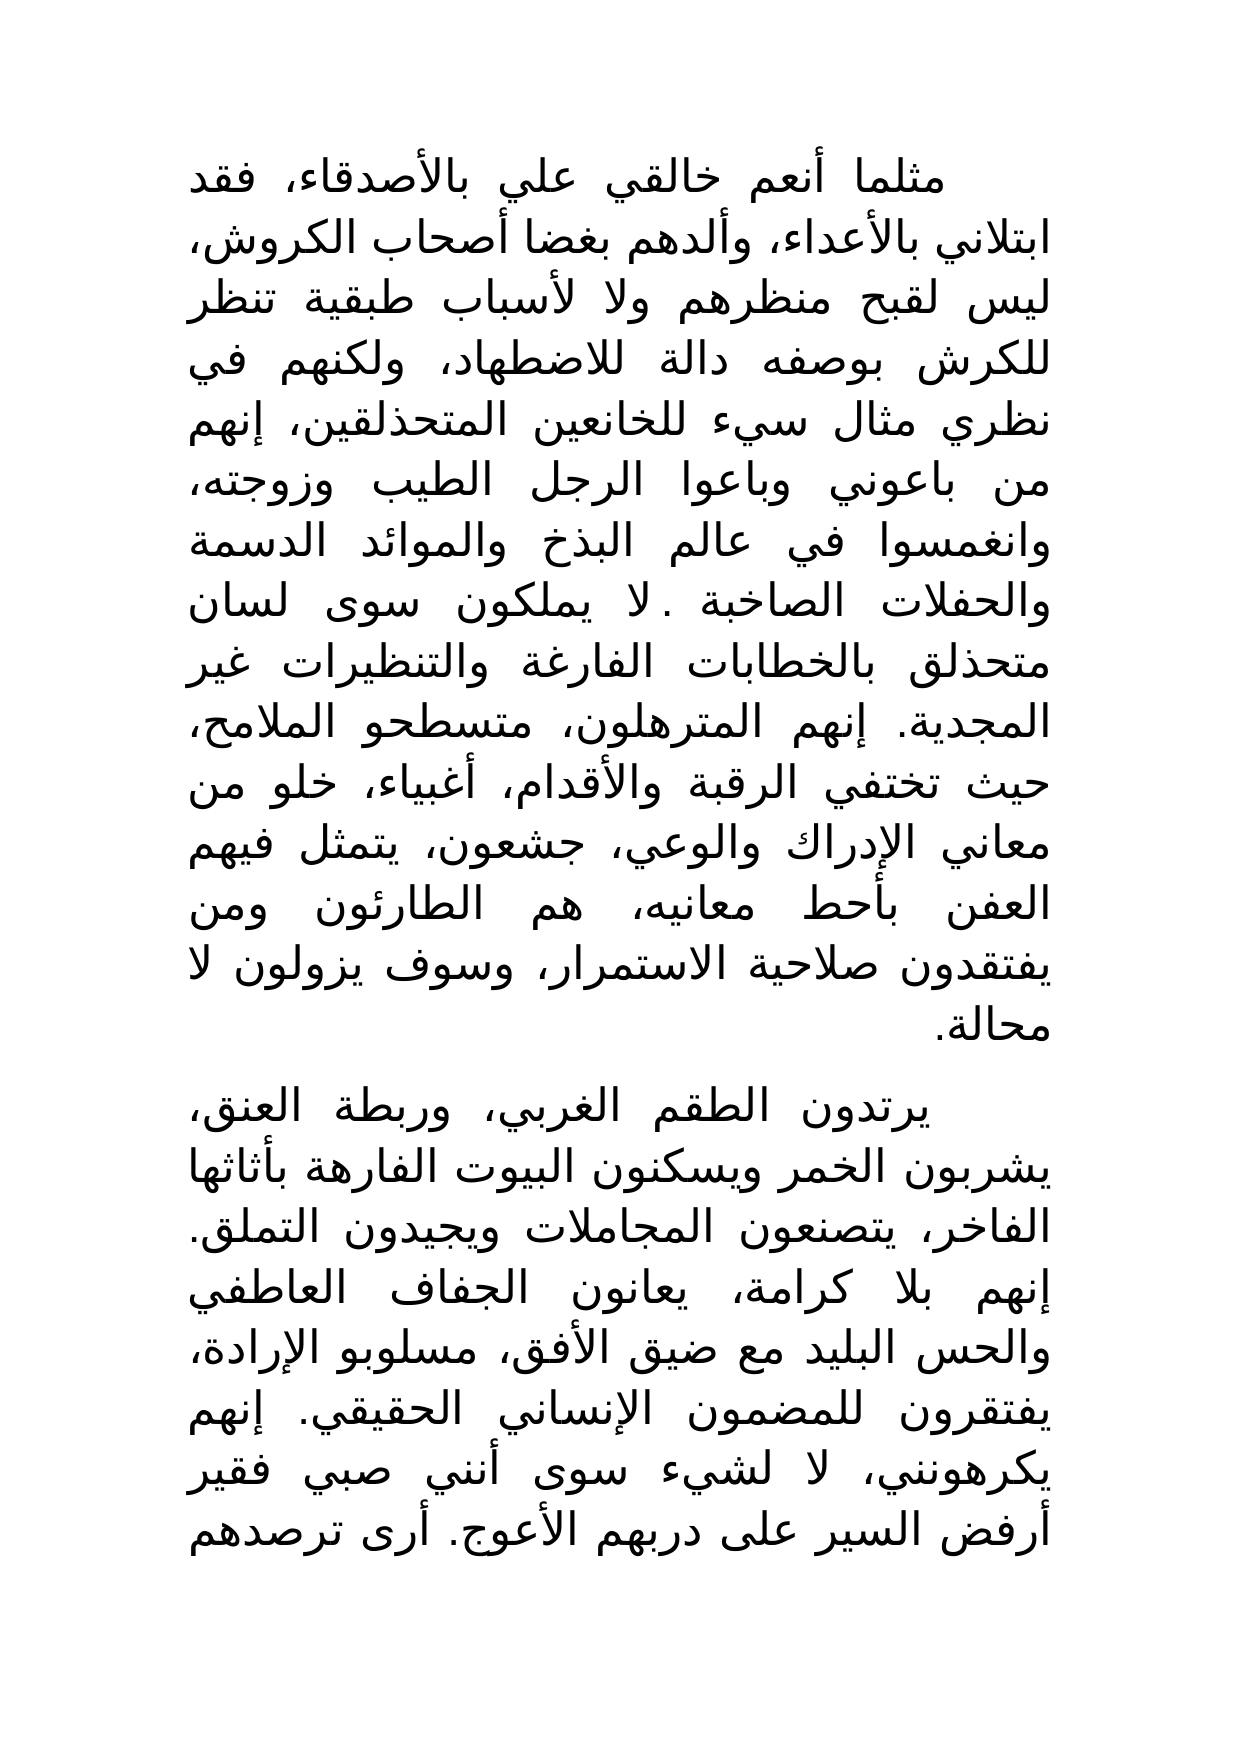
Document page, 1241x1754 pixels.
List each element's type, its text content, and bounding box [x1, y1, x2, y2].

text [187, 1079, 1053, 1555]
text مثلما أنعم خالقي علي بالأصدقاء، فقد ابتلاني بالأعداء، وألدهم بغضا أصحاب الكروش، ليس لقبح منظرهم ولا لأسباب طبقية تنظر للكرش بوصفه دالة للاضطهاد، ولكنهم في نظري مثال سيء للخانعين المتحذلقين، إنهم من باعوني وباعوا الرجل الطيب وزوجته، وانغمسوا في عالم البذخ والموائد الدسمة والحفلات الصاخبة. لا يملكون سوى لسان متحذلق بالخطابات الفارغة والتنظيرات غير المجدية. إنهم المترهلون، متسطحو الملامح، حيث تختفي الرقبة والأقدام، أغبياء، خلو من معاني الإدراك والوعي، جشعون، يتمثل فيهم العفن بأحط معانيه، هم الطارئون ومن يفتقدون صلاحية الاستمرار، وسوف يزولون لا محالة. [187, 150, 1053, 1050]
